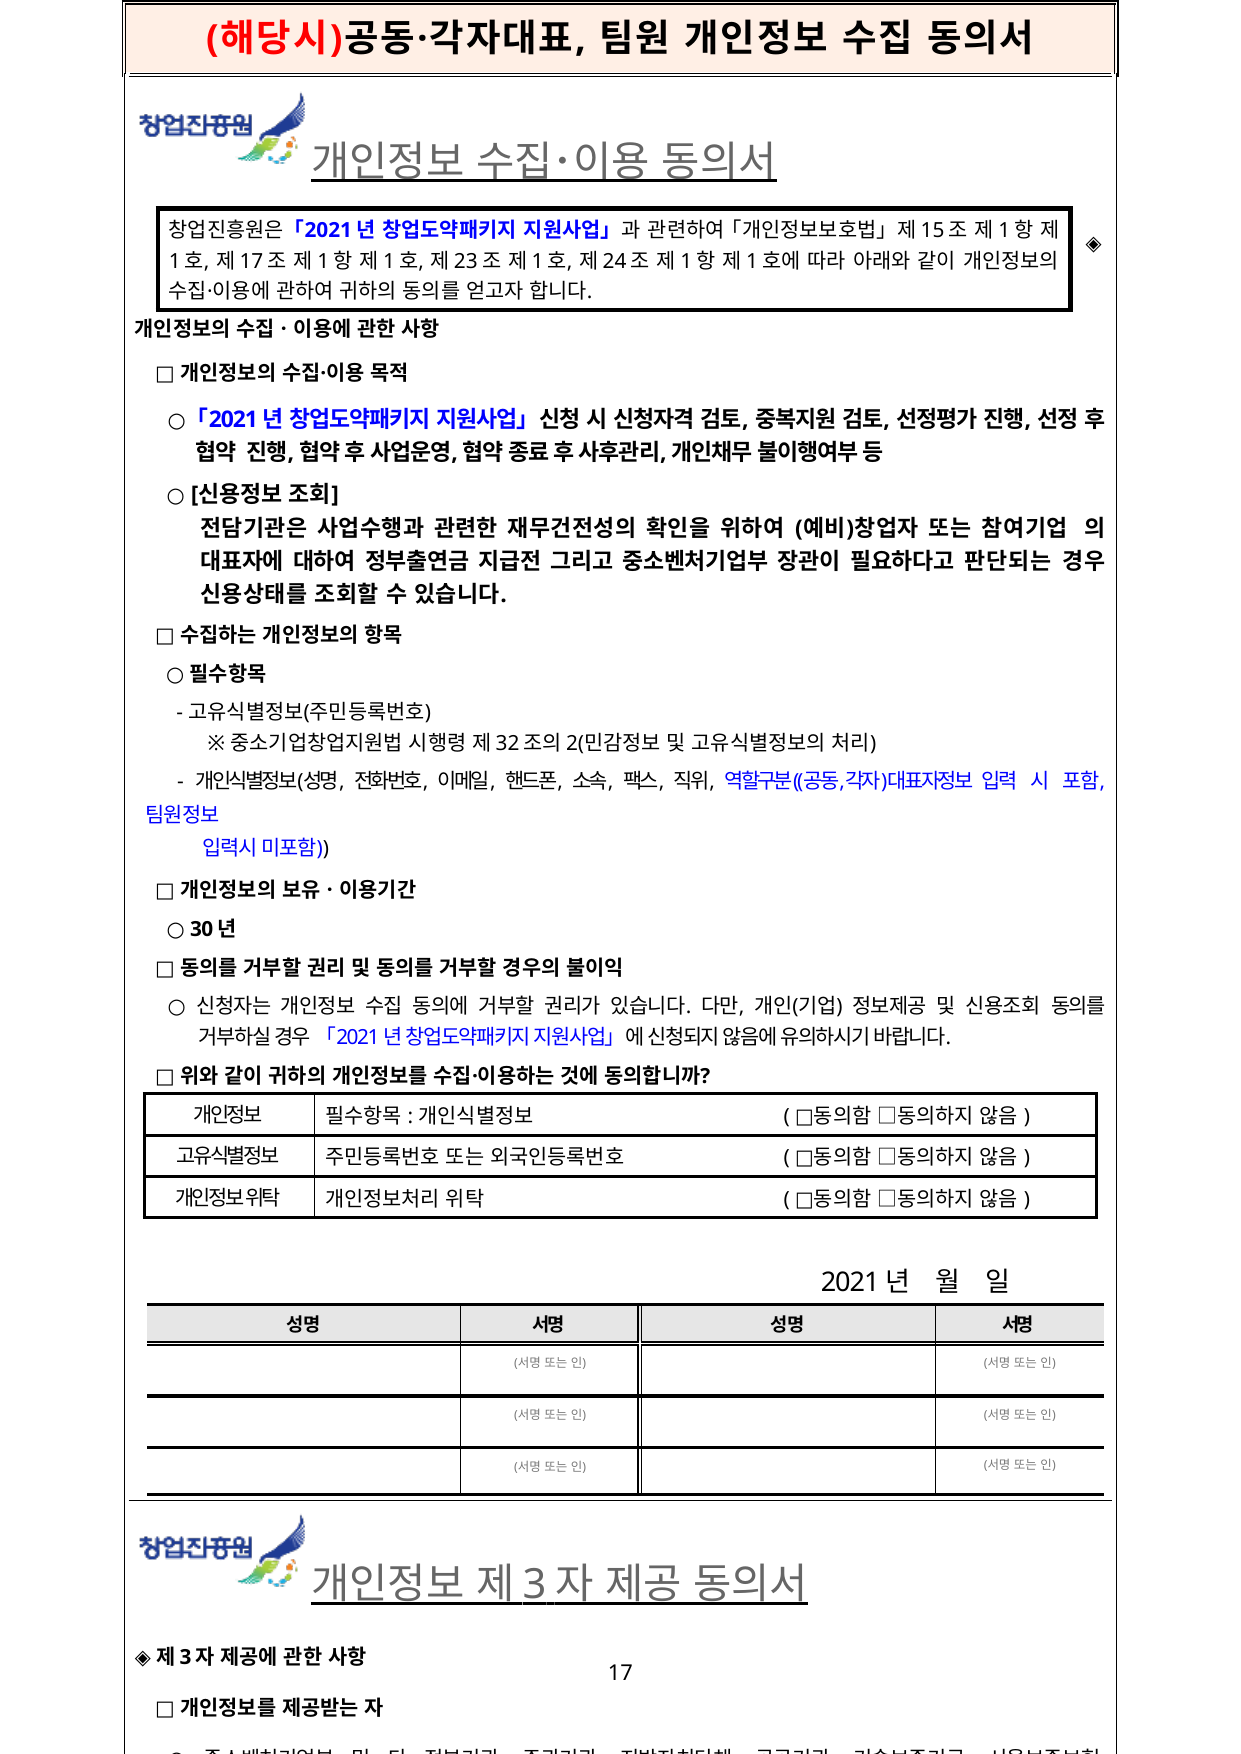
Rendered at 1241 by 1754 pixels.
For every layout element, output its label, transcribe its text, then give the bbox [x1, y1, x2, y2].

table_header (해당시)공동·각자대표, 팀원 개인정보 수집 동의서 [126, 5, 1114, 72]
picture [134, 1502, 311, 1599]
table_cell 개인정보 제3자 제공 동의서 ◈ 제3자 제공에 관한 사항 □ 개인정보를 제공받는 자 ○ 중소벤처기업부 및 타 정부기관, 주관기관, 지방자치단체, 공공기관, 기술보증기금, 서울보증보험, 신용보증기금, 네이버 클라우드 □ 개인정보를 제공받는 자의 개인정보 이용 목적 ○ 중소벤처기업부 및 타 정부기관, 주관기관. 지방자치단체, 공공기관, 네이버 클라우드 : 창업지원사업 중복지원 검토, 선정평가 진행, 선정 후 협약진행, 협약 후 사업운영, 협약 종료 후 사후관리 등 ○ 서울보증보험, 신용보증기금 : 창업기업(자)에 대한 보증 업무 위탁 ○ 기술보증기금 : 창업지원사업 신청자에 대한 선정평가 관련 기술평가 및 보증 업무 위탁 □ 제공하는 개인정보의 항목 ○ 고유식별정보(주민등록번호) ※ 중소기업창업지원법 시행령 제32조의2(민감정보 및 고유식별정보의 처리) ○ 개인식별정보(성명, 전화번호, 이메일, 핸드폰, 소속, 팩스, 직위, 역할구분((공동, 각자)대표자정보 입력 시 포함, 팀원정보 입력시 미포함)) □ 개인정보를 제공받는 자의 개인정보 보유 및 이용기간 ○ 중소벤처기업부, 타 정부기관 및 지방자치단체, 공공기관 : 신청일로부터 협약 종료 후 5년까지 ○ 기술보증기금, 서울보증보험, 신용보증기금, 네이버 클라우드 : 신청일로부터 사업종료시까지. 단, 사업종료 후에는‘개인정보 이용 목적’과 관련된 사고 조사, 분쟁 해결, 민원처리 및 법령상 의무이행 만을 위하여 보유ㆍ이용 □ 동의를 거부할 권리 및 동의를 거부할 경우의 불이익 ○ 신청자는 개인정보 수집 동의에 거부할 권리가 있습니다. 다만, 개인(기업) 정보제공 및 신용조회 동의를 거부하실 경우 「2021년 창업도약패키지 지원사업」에 신청되지 않음에 유의하시기 바랍니다. □ 위와 같이 귀하의 개인정보를 제3자에게 제공하는 것에 동의합니까? 2021 년 월 일 [125, 1500, 1116, 1754]
picture [134, 80, 311, 176]
table_header 개인정보 수집･이용 동의서 ◈ 개인정보의 수집ㆍ이용에 관한 사항 □ 개인정보의 수집·이용 목적 ○「2021년 창업도약패키지 지원사업」신청 시 신청자격 검토, 중복지원 검토, 선정평가 진행, 선정 후 협약 진행, 협약 후 사업운영, 협약 종료 후 사후관리, 개인채무 불이행여부 등 ○ [신용정보 조회] 전담기관은 사업수행과 관련한 재무건전성의 확인을 위하여 (예비)창업자 또는 참여기업 의 대표자에 대하여 정부출연금 지급전 그리고 중소벤처기업부 장관이 필요하다고 판단되는 경우 신용상태를 조회할 수 있습니다. □ 수집하는 개인정보의 항목 ○ 필수항목 - 고유식별정보(주민등록번호) ※ 중소기업창업지원법 시행령 제32조의2(민감정보 및 고유식별정보의 처리) - 개인식별정보(성명, 전화번호, 이메일, 핸드폰, 소속, 팩스, 직위, 역할구분((공동,각자)대표자정보 입력 시 포함, 팀원정보 입력시 미포함)) □ 개인정보의 보유ㆍ이용기간 ○ 30년 □ 동의를 거부할 권리 및 동의를 거부할 경우의 불이익 ○ 신청자는 개인정보 수집 동의에 거부할 권리가 있습니다. 다만, 개인(기업) 정보제공 및 신용조회 동의를 거부하실 경우 「2021년 창업도약패키지 지원사업」에 신청되지 않음에 유의하시기 바랍니다. □ 위와 같이 귀하의 개인정보를 수집·이용하는 것에 동의합니까? 2021 년 월 일 [125, 73, 1116, 1499]
